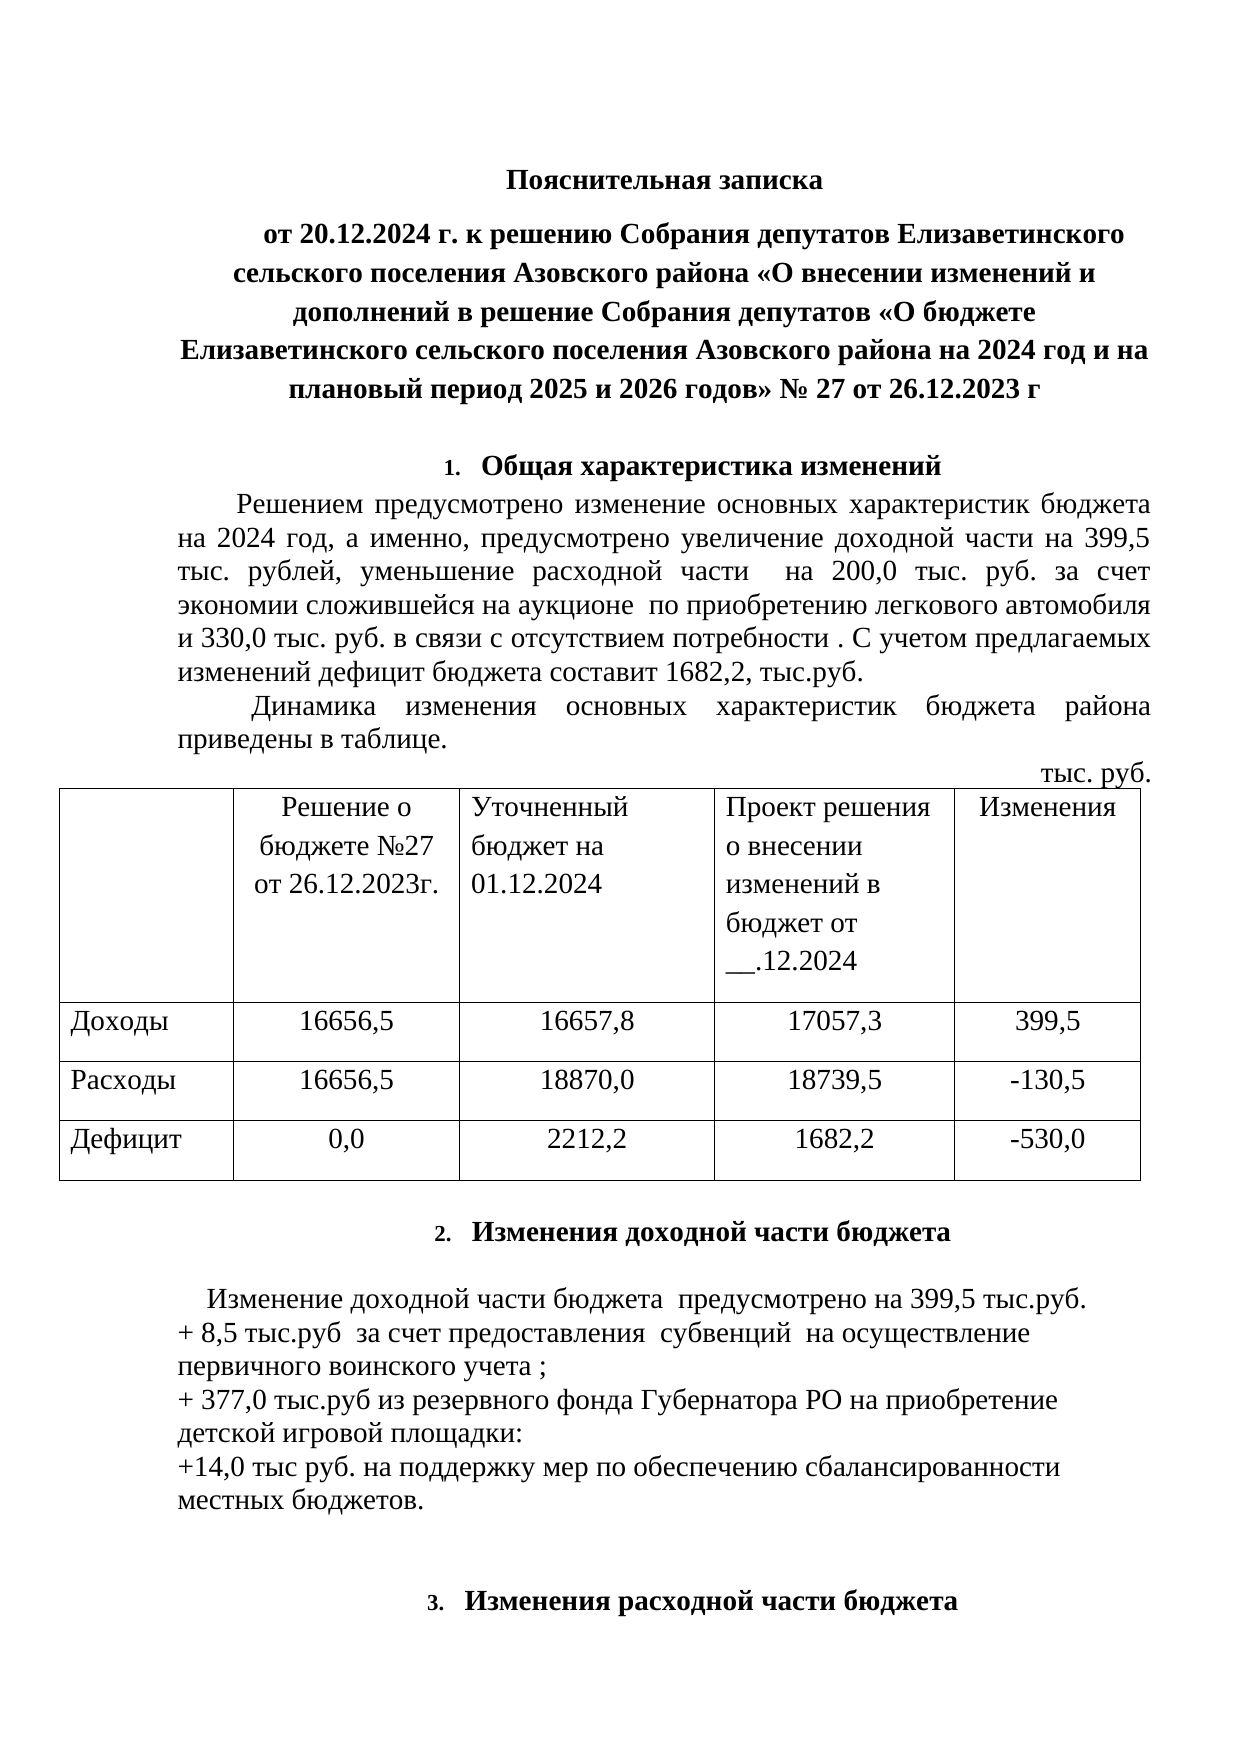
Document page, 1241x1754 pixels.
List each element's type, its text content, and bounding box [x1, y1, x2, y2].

table_cell Расходы [60, 1062, 233, 1120]
text Пояснительная записка [177, 162, 1152, 196]
table_header Решение о бюджете №27 от 26.12.2023г. [234, 789, 459, 1002]
table_cell 399,5 [955, 1003, 1140, 1061]
table_cell 0,0 [234, 1121, 459, 1179]
table_header [60, 789, 233, 1002]
table_cell 16657,8 [460, 1003, 714, 1061]
table_header Проект решения о внесении изменений в бюджет от __.12.2024 [715, 789, 954, 1002]
text + 8,5 тыс.руб за счет предоставления субвенций на осуществление первичного воинского учета ; [177, 1315, 1152, 1382]
text тыс. руб. [177, 755, 1152, 788]
text Изменение доходной части бюджета предусмотрено на 399,5 тыс.руб. [177, 1281, 1152, 1315]
table_header Уточненный бюджет на 01.12.2024 [460, 789, 714, 1002]
table_cell -530,0 [955, 1121, 1140, 1179]
table_cell 17057,3 [715, 1003, 954, 1061]
text от 20.12.2024 г. к решению Собрания депутатов Елизаветинского сельского поселения Азовского района «О внесении изменений и дополнений в решение Собрания депутатов «О бюджете Елизаветинского сельского поселения Азовского района на 2024 год и на плановый период 2025 и 2026 годов» № 27 от 26.12.2023 г [177, 217, 1152, 404]
list Общая характеристика изменений [233, 448, 1152, 481]
table_cell 18739,5 [715, 1062, 954, 1120]
table_cell Дефицит [60, 1121, 233, 1179]
text + 377,0 тыс.руб из резервного фонда Губернатора РО на приобретение детской игровой площадки: [177, 1382, 1152, 1449]
table_cell Доходы [60, 1003, 233, 1061]
table_header Изменения [955, 789, 1140, 1002]
table_cell 16656,5 [234, 1003, 459, 1061]
table_cell -130,5 [955, 1062, 1140, 1120]
table_cell 2212,2 [460, 1121, 714, 1179]
text Решением предусмотрено изменение основных характеристик бюджета на 2024 год, а именно, предусмотрено увеличение доходной части на 399,5 тыс. рублей, уменьшение расходной части на 200,0 тыс. руб. за счет экономии сложившейся на аукционе по приобретению легкового автомобиля и 330,0 тыс. руб. в связи с отсутствием потребности . С учетом предлагаемых изменений дефицит бюджета составит 1682,2, тыс.руб. [177, 486, 1152, 688]
table_cell 1682,2 [715, 1121, 954, 1179]
table_cell 16656,5 [234, 1062, 459, 1120]
table_cell 18870,0 [460, 1062, 714, 1120]
list Изменения расходной части бюджета [233, 1583, 1152, 1617]
text +14,0 тыс руб. на поддержку мер по обеспечению сбалансированности местных бюджетов. [177, 1449, 1152, 1516]
text Динамика изменения основных характеристик бюджета района приведены в таблице. [177, 688, 1152, 755]
list Изменения доходной части бюджета [233, 1214, 1152, 1248]
